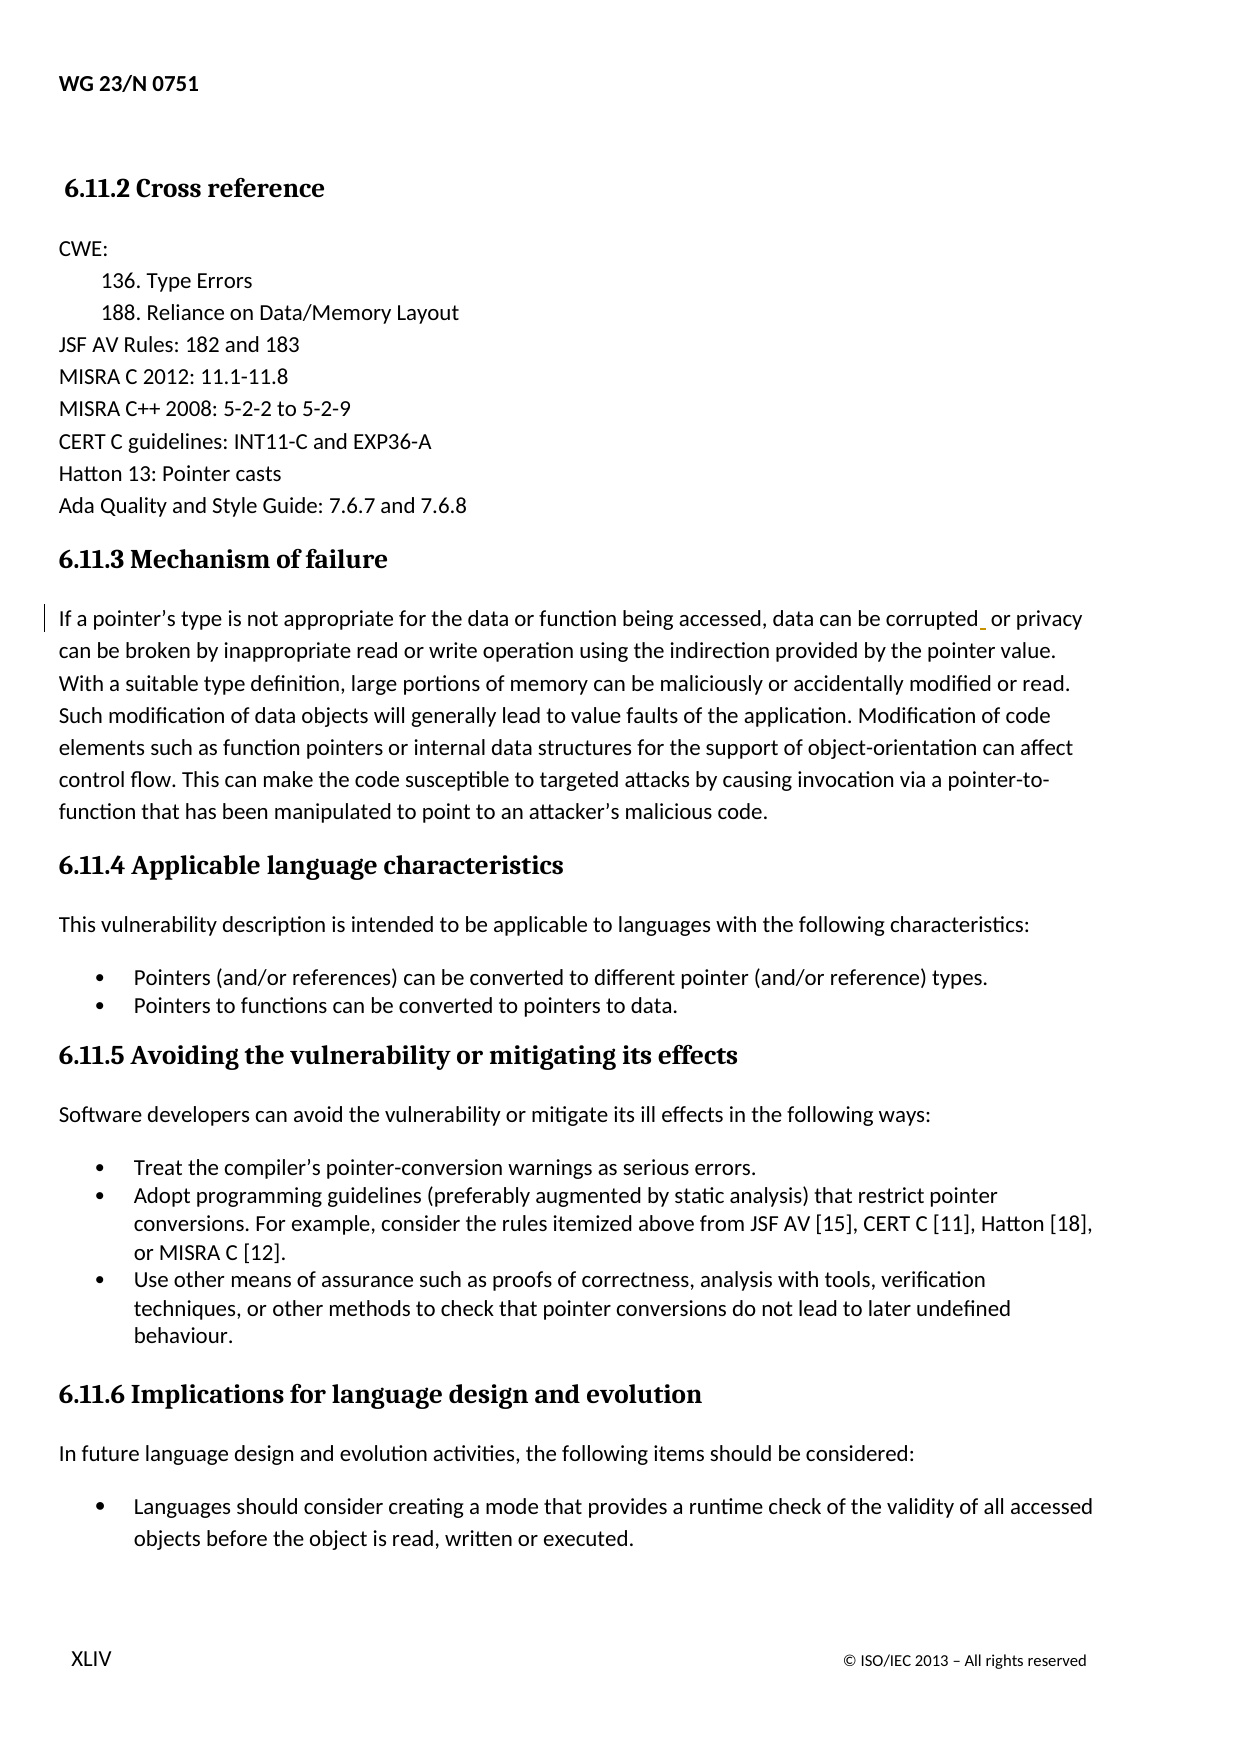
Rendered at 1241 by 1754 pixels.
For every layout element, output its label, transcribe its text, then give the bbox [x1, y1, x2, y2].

list Treat the compiler’s pointer-conversion warnings as serious errors. [96, 1153, 1099, 1182]
list Adopt programming guidelines (preferably augmented by static analysis) that restrict pointer conversions. For example, consider the rules itemized above from JSF AV [15], CERT C [11], Hatton [18], or MISRA C [12]. [96, 1182, 1099, 1266]
text In future language design and evolution activities, the following items should be considered: [58, 1439, 1099, 1467]
text If a pointer’s type is not appropriate for the data or function being accessed, data can be corrupted or privacy can be broken by inappropriate read or write operation using the indirection provided by the pointer value. With a suitable type definition, large portions of memory can be maliciously or accidentally modified or read. Such modification of data objects will generally lead to value faults of the application. Modification of code elements such as function pointers or internal data structures for the support of object-orientation can affect control flow. This can make the code susceptible to targeted attacks by causing invocation via a pointer-to-function that has been manipulated to point to an attacker’s malicious code. [58, 604, 1099, 825]
text JSF AV Rules: 182 and 183 [58, 330, 1099, 358]
subtitle 6.11.4 Applicable language characteristics [58, 850, 1099, 882]
subtitle 6.11.2 Cross reference [58, 173, 1099, 205]
text 188. Reliance on Data/Memory Layout [101, 298, 1099, 326]
text MISRA C++ 2008: 5-2-2 to 5-2-9 CERT C guidelines: INT11-C and EXP36-A [58, 394, 1099, 455]
list Pointers (and/or references) can be converted to different pointer (and/or reference) types. [96, 963, 1099, 992]
subtitle 6.11.6 Implications for language design and evolution [58, 1379, 1099, 1410]
subtitle 6.11.5 Avoiding the vulnerability or mitigating its effects [58, 1040, 1099, 1072]
text This vulnerability description is intended to be applicable to languages with the following characteristics: [58, 911, 1099, 938]
text Ada Quality and Style Guide: 7.6.7 and 7.6.8 [58, 491, 1099, 519]
text Hatton 13: Pointer casts [58, 459, 1099, 487]
subtitle 6.11.3 Mechanism of failure [58, 544, 1099, 575]
list Languages should consider creating a mode that provides a runtime check of the validity of all accessed objects before the object is read, written or executed. [96, 1492, 1099, 1552]
list Use other means of assurance such as proofs of correctness, analysis with tools, verification techniques, or other methods to check that pointer conversions do not lead to later undefined behaviour. [96, 1266, 1099, 1350]
text CWE: [58, 234, 1099, 262]
list Pointers to functions can be converted to pointers to data. [96, 992, 1099, 1019]
text MISRA C 2012: 11.1-11.8 [58, 362, 1099, 390]
text 136. Type Errors [101, 266, 1099, 294]
text Software developers can avoid the vulnerability or mitigate its ill effects in the following ways: [58, 1101, 1099, 1128]
